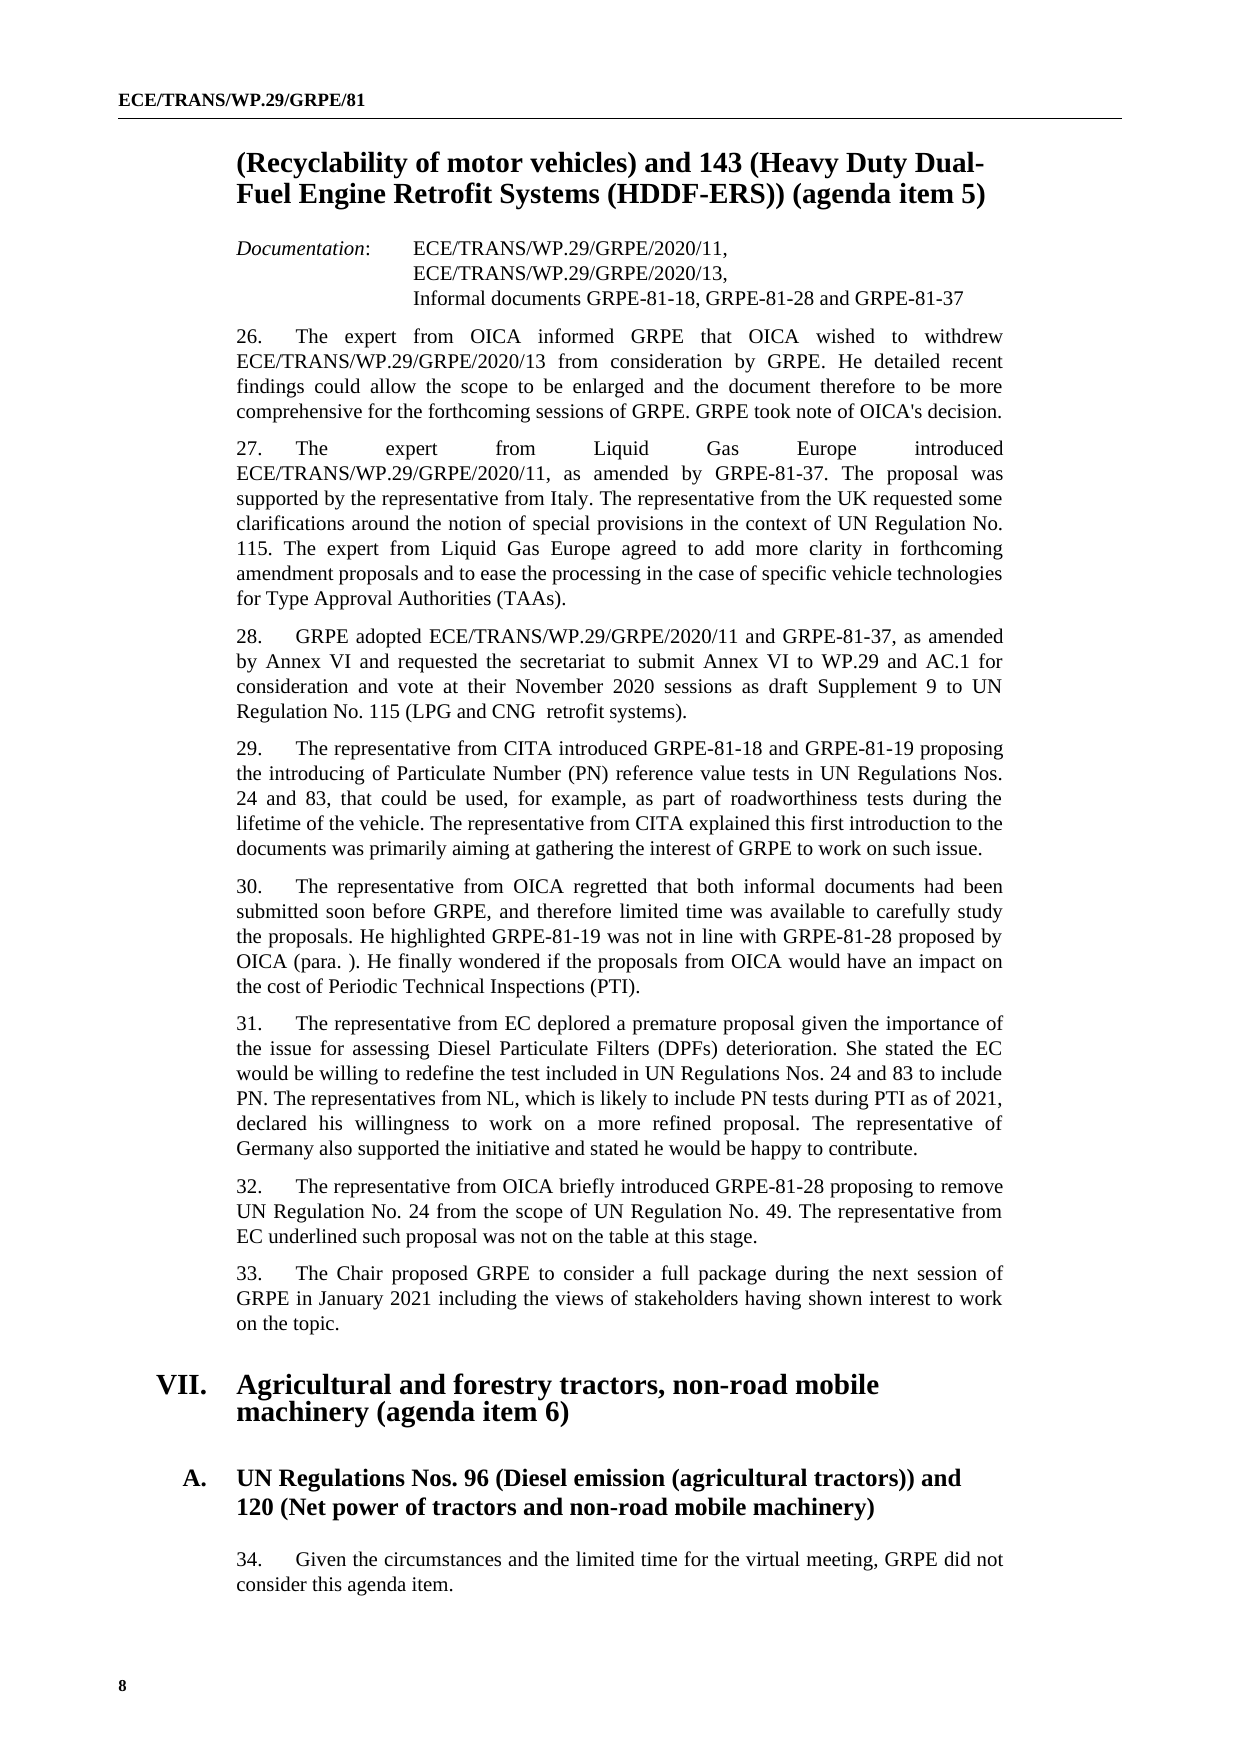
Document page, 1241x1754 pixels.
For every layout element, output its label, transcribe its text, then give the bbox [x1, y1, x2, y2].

text 26. The expert from OICA informed GRPE that OICA wished to withdrew ECE/TRANS/WP.29/GRPE/2020/13 from consideration by GRPE. He detailed recent findings could allow the scope to be enlarged and the document therefore to be more comprehensive for the forthcoming sessions of GRPE. GRPE took note of OICA's decision. [236, 323, 1004, 423]
text 29. The representative from CITA introduced GRPE-81-18 and GRPE-81-19 proposing the introducing of Particulate Number (PN) reference value tests in UN Regulations Nos. 24 and 83, that could be used, for example, as part of roadworthiness tests during the lifetime of the vehicle. The representative from CITA explained this first introduction to the documents was primarily aiming at gathering the interest of GRPE to work on such issue. [236, 735, 1004, 860]
text A. UN Regulations Nos. 96 (Diesel emission (agricultural tractors)) and 120 (Net power of tractors and non-road mobile machinery) [118, 1464, 1004, 1521]
text Documentation: ECE/TRANS/WP.29/GRPE/2020/11, ECE/TRANS/WP.29/GRPE/2020/13, Informal documents GRPE-81-18, GRPE-81-28 and GRPE-81-37 [236, 235, 1004, 310]
text 30. The representative from OICA regretted that both informal documents had been submitted soon before GRPE, and therefore limited time was available to carefully study the proposals. He highlighted GRPE-81-19 was not in line with GRPE-81-28 proposed by OICA (para. ‎0). He finally wondered if the proposals from OICA would have an impact on the cost of Periodic Technical Inspections (PTI). [236, 873, 1004, 998]
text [118, 148, 1004, 210]
text 27. The expert from Liquid Gas Europe introduced ECE/TRANS/WP.29/GRPE/2020/11, as amended by GRPE-81-37. The proposal was supported by the representative from Italy. The representative from the UK requested some clarifications around the notion of special provisions in the context of UN Regulation No. 115. The expert from Liquid Gas Europe agreed to add more clarity in forthcoming amendment proposals and to ease the processing in the case of specific vehicle technologies for Type Approval Authorities (TAAs). [236, 435, 1004, 610]
text 28. GRPE adopted ECE/TRANS/WP.29/GRPE/2020/11 and GRPE-81-37, as amended by Annex VI and requested the secretariat to submit Annex VI to WP.29 and AC.1 for consideration and vote at their November 2020 sessions as draft Supplement 9 to UN Regulation No. 115 (LPG and CNG retrofit systems). [236, 623, 1004, 723]
text VII. Agricultural and forestry tractors, non-road mobile machinery (agenda item 6) [118, 1373, 1004, 1427]
text 33. The Chair proposed GRPE to consider a full package during the next session of GRPE in January 2021 including the views of stakeholders having shown interest to work on the topic. [236, 1260, 1004, 1335]
text 34. Given the circumstances and the limited time for the virtual meeting, GRPE did not consider this agenda item. [236, 1546, 1004, 1596]
text 31. The representative from EC deplored a premature proposal given the importance of the issue for assessing Diesel Particulate Filters (DPFs) deterioration. She stated the EC would be willing to redefine the test included in UN Regulations Nos. 24 and 83 to include PN. The representatives from NL, which is likely to include PN tests during PTI as of 2021, declared his willingness to work on a more refined proposal. The representative of Germany also supported the initiative and stated he would be happy to contribute. [236, 1010, 1004, 1160]
text 32. The representative from OICA briefly introduced GRPE-81-28 proposing to remove UN Regulation No. 24 from the scope of UN Regulation No. 49. The representative from EC underlined such proposal was not on the table at this stage. [236, 1173, 1004, 1248]
